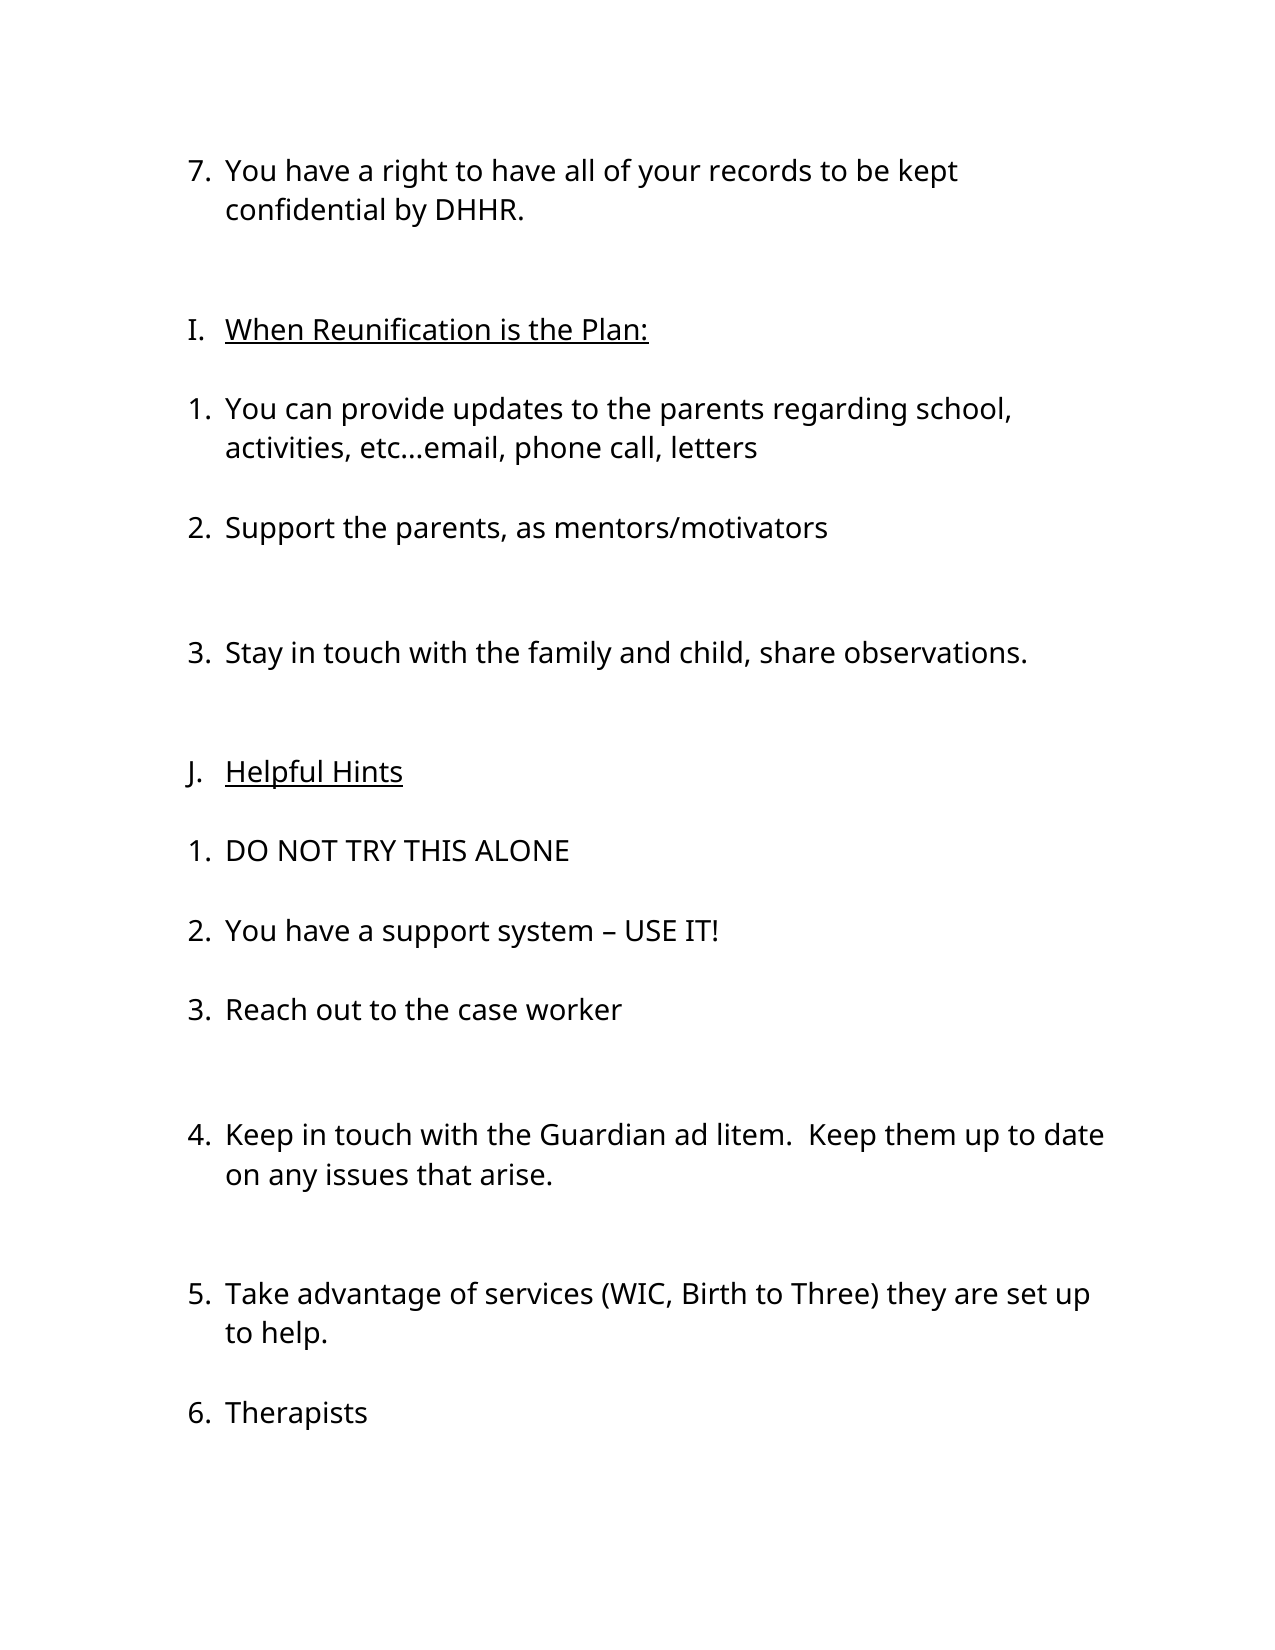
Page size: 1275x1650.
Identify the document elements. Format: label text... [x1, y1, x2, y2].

list Reach out to the case worker [187, 989, 1125, 1029]
list Support the parents, as mentors/motivators [187, 507, 1125, 547]
list Therapists [187, 1392, 1125, 1432]
list Take advantage of services (WIC, Birth to Three) they are set up to help. [187, 1273, 1125, 1352]
list Keep in touch with the Guardian ad litem. Keep them up to date on any issues that arise. [187, 1114, 1125, 1194]
list You have a support system – USE IT! [187, 910, 1125, 950]
list When Reunification is the Plan: [187, 309, 1125, 348]
list Stay in touch with the family and child, share observations. [187, 632, 1125, 672]
list You can provide updates to the parents regarding school, activities, etc…email, phone call, letters [187, 388, 1125, 467]
list Helpful Hints [187, 751, 1125, 791]
list You have a right to have all of your records to be kept confidential by DHHR. [187, 150, 1125, 229]
list DO NOT TRY THIS ALONE [187, 831, 1125, 870]
